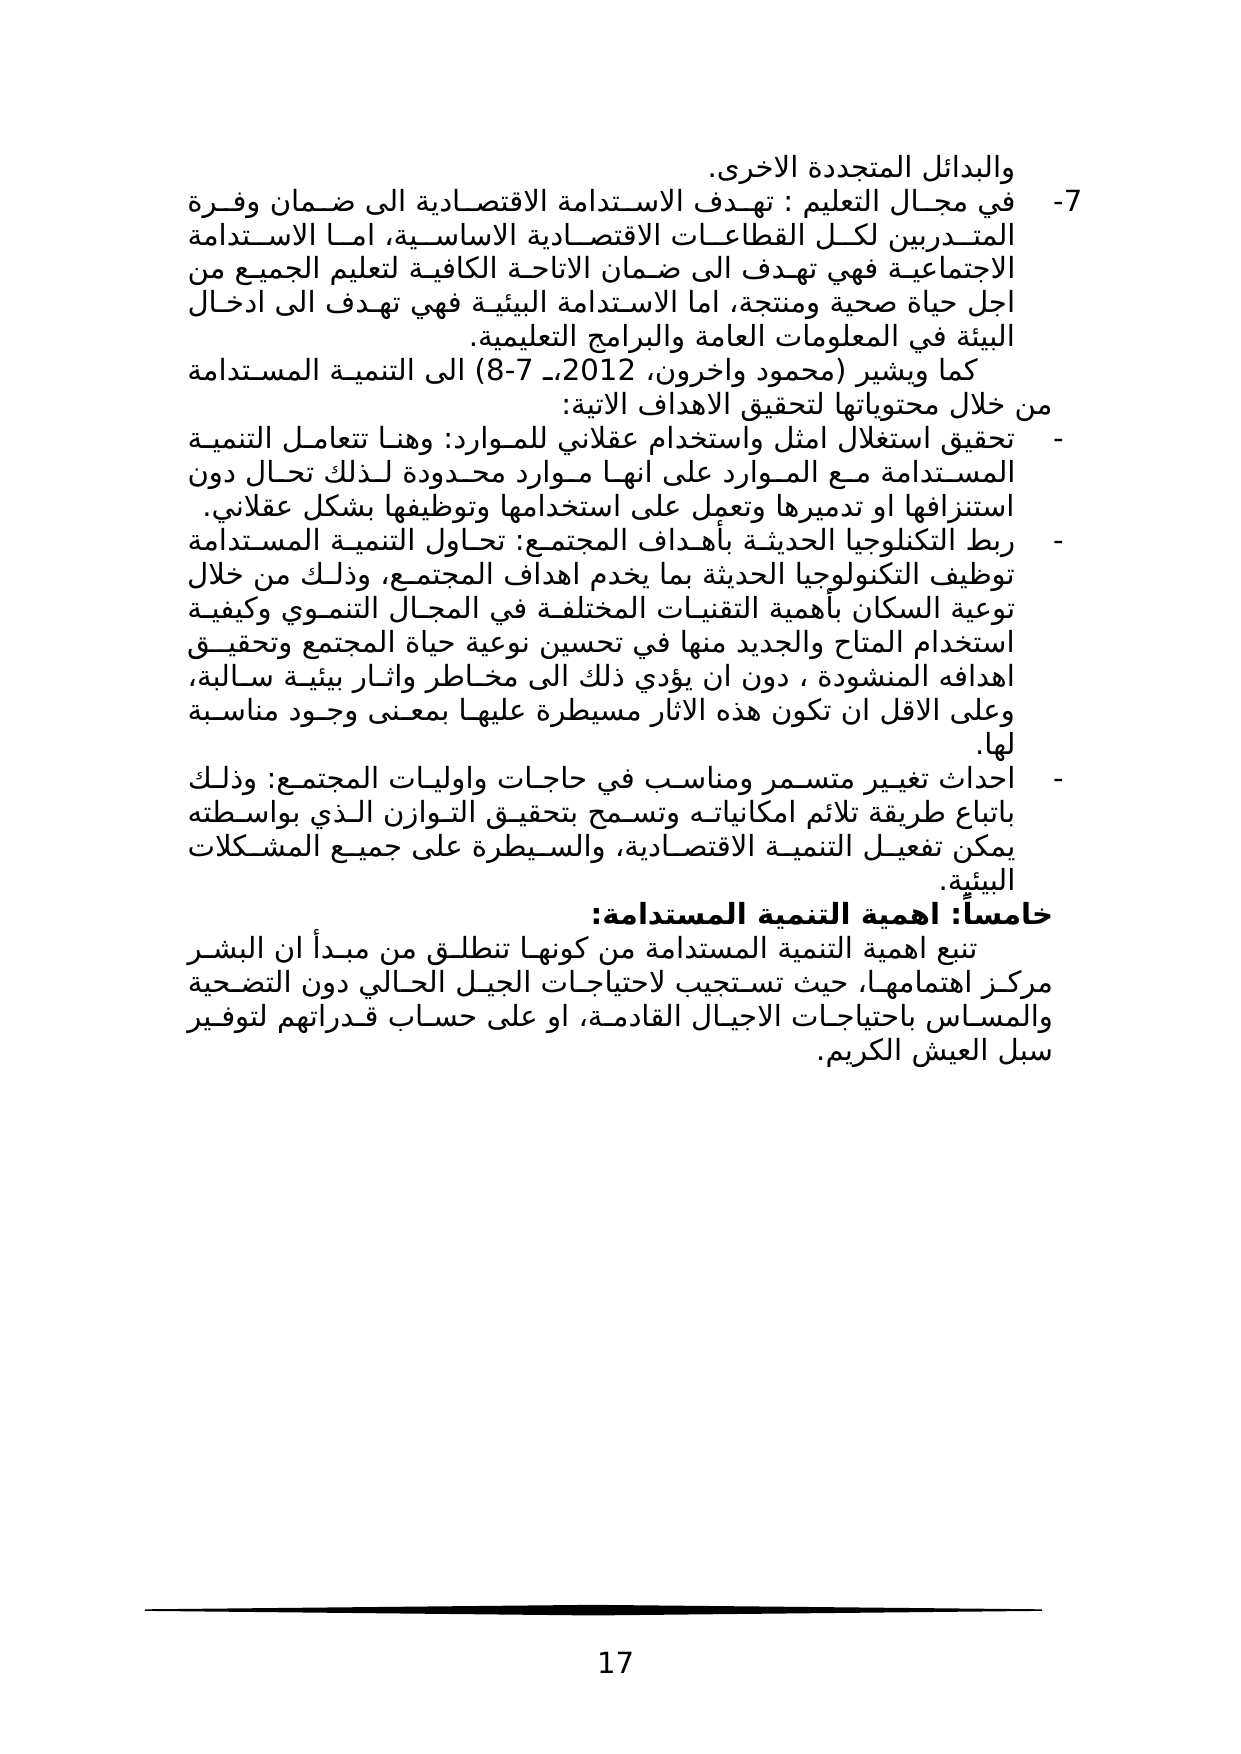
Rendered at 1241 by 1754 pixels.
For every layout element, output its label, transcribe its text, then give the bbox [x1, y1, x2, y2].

text خامساً: اهمية التنمية المستدامة: [187, 897, 1053, 931]
text تنبع اهمية التنمية المستدامة من كونها تنطلق من مبدأ ان البشر مركز اهتمامها، حيث تستجيب لاحتياجات الجيل الحالي دون التضحية والمساس باحتياجات الاجيال القادمة، او على حساب قدراتهم لتوفير سبل العيش الكريم. [187, 931, 1053, 1067]
text كما ويشير (محمود واخرون، 2012، 7-8) الى التنمية المستدامة من خلال محتوياتها لتحقيق الاهداف الاتية: [187, 354, 1053, 422]
list ربط التكنلوجيا الحديثة بأهداف المجتمع: تحاول التنمية المستدامة توظيف التكنولوجيا الحديثة بما يخدم اهداف المجتمع، وذلك من خلال توعية السكان بأهمية التقنيات المختلفة في المجال التنموي وكيفية استخدام المتاح والجديد منها في تحسين نوعية حياة المجتمع وتحقيق اهدافه المنشودة ، دون ان يؤدي ذلك الى مخاطر واثار بيئية سالبة، وعلى الاقل ان تكون هذه الاثار مسيطرة عليها بمعنى وجود مناسبة لها. [187, 523, 1053, 761]
list تحقيق استغلال امثل واستخدام عقلاني للموارد: وهنا تتعامل التنمية المستدامة مع الموارد على انها موارد محدودة لذلك تحال دون استنزافها او تدميرها وتعمل على استخدامها وتوظيفها بشكل عقلاني. [187, 422, 1053, 523]
list في مجال التعليم : تهدف الاستدامة الاقتصادية الى ضمان وفرة المتدربين لكل القطاعات الاقتصادية الاساسية، اما الاستدامة الاجتماعية فهي تهدف الى ضمان الاتاحة الكافية لتعليم الجميع من اجل حياة صحية ومنتجة، اما الاستدامة البيئية فهي تهدف الى ادخال البيئة في المعلومات العامة والبرامج التعليمية. [187, 184, 1053, 354]
list احداث تغيير متسمر ومناسب في حاجات واوليات المجتمع: وذلك باتباع طريقة تلائم امكانياته وتسمح بتحقيق التوازن الذي بواسطته يمكن تفعيل التنمية الاقتصادية، والسيطرة على جميع المشكلات البيئية. [187, 761, 1053, 897]
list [187, 150, 1053, 184]
